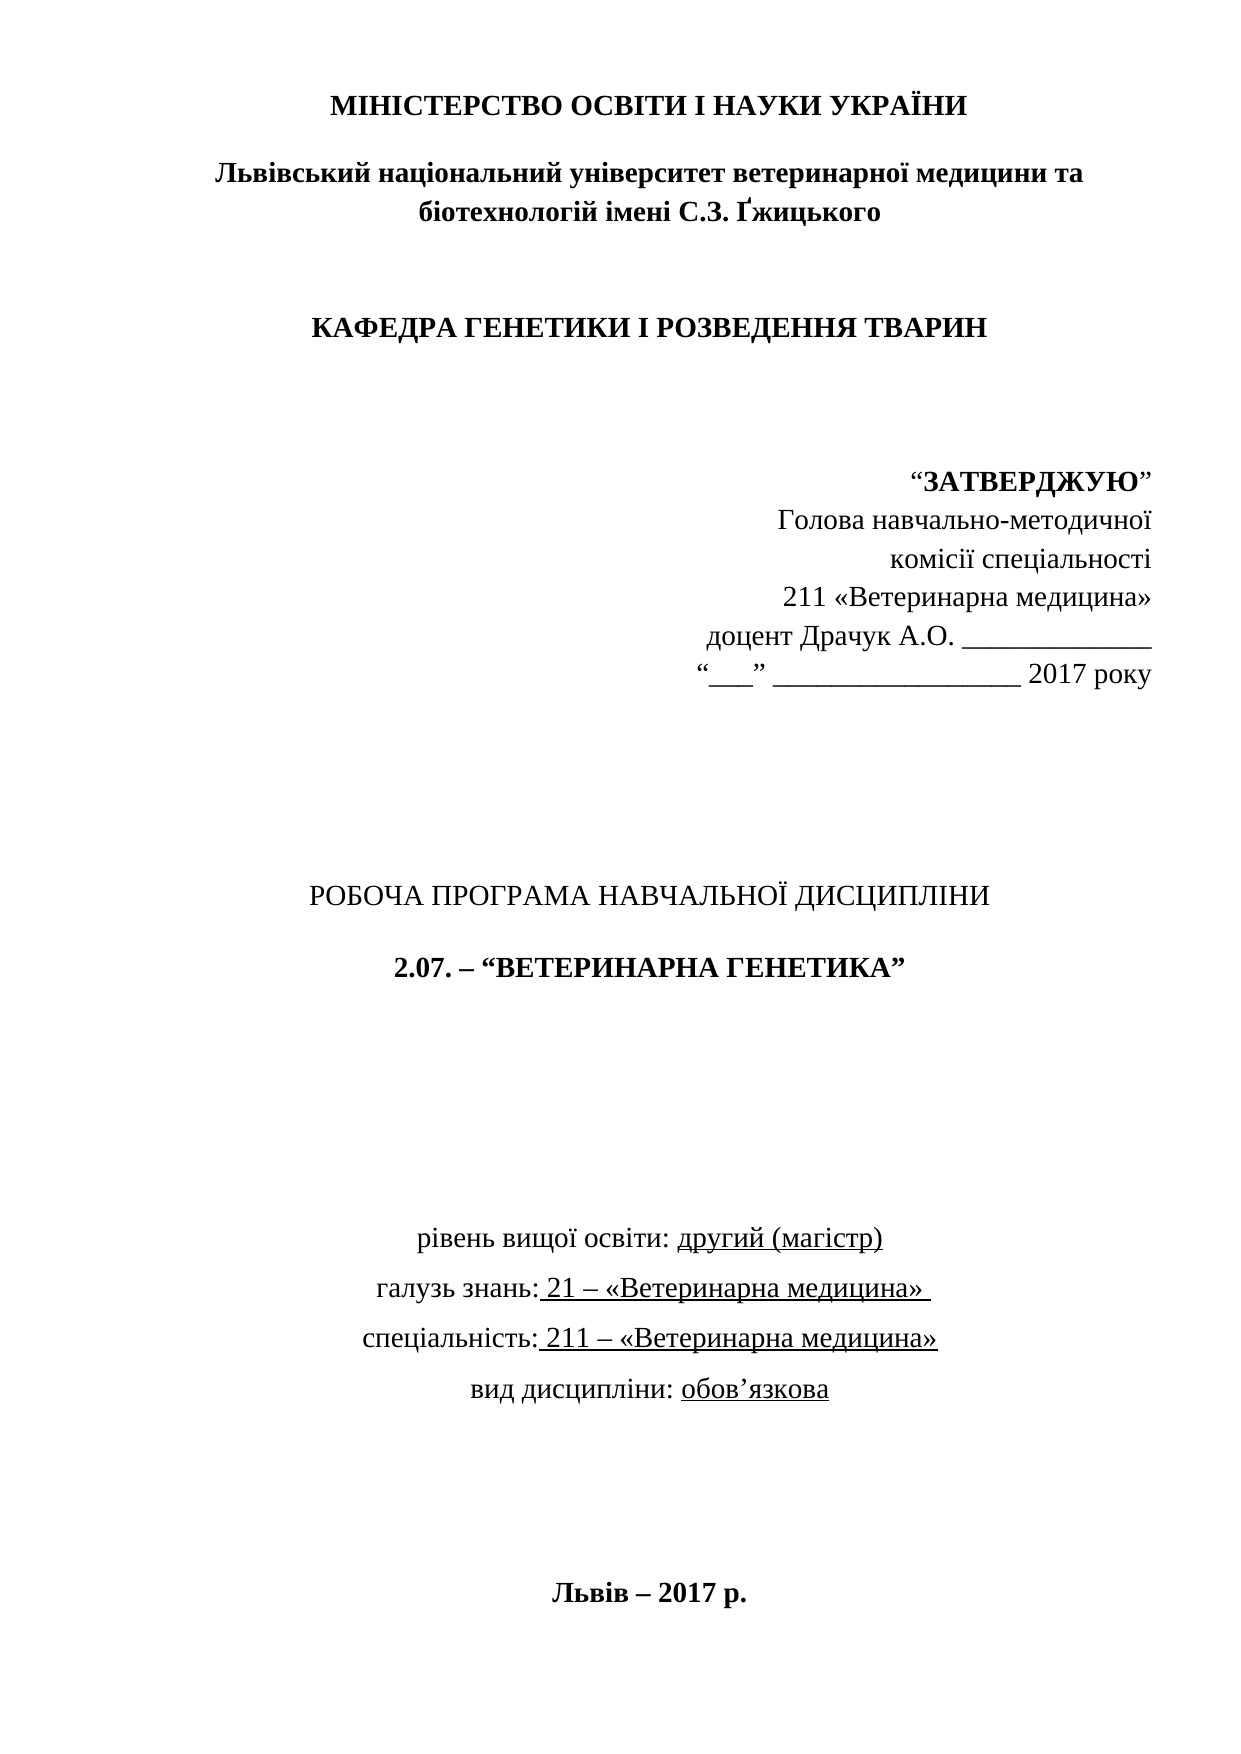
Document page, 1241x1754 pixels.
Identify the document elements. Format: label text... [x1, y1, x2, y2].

text КАФЕДРА ГЕНЕТИКИ І РОЗВЕДЕННЯ ТВАРИН [148, 310, 1152, 343]
text 211 «Ветеринарна медицина» [148, 579, 1152, 613]
text вид дисципліни: обов’язкова [147, 1371, 1152, 1404]
subtitle РОБОЧА ПРОГРАМА НАВЧАЛЬНОЇ ДИСЦИПЛІНИ [148, 878, 1152, 911]
text 2.07. – “ВЕТЕРИНАРНА ГЕНЕТИКА” [148, 950, 1152, 983]
text “ЗАТВЕРДЖУЮ” [148, 464, 1152, 497]
text комісії спеціальності [148, 541, 1152, 574]
text доцент Драчук А.О. _____________ [148, 618, 1152, 652]
text Львів – 2017 р. [148, 1575, 1152, 1609]
text “___” _________________ 2017 року [148, 657, 1152, 690]
text Львівський національний університет ветеринарної медицини та біотехнологій імені С.З. Ґжицького [148, 156, 1152, 228]
text рівень вищої освіти: другий (магістр) [148, 1220, 1152, 1253]
text спеціальність: 211 – «Ветеринарна медицина» [148, 1320, 1152, 1354]
text галузь знань: 21 – «Ветеринарна медицина» [148, 1270, 1152, 1304]
text МІНІСТЕРСТВО ОСВІТИ І НАУКИ УКРАЇНИ [146, 88, 1152, 122]
text Голова навчально-методичної [148, 502, 1152, 536]
